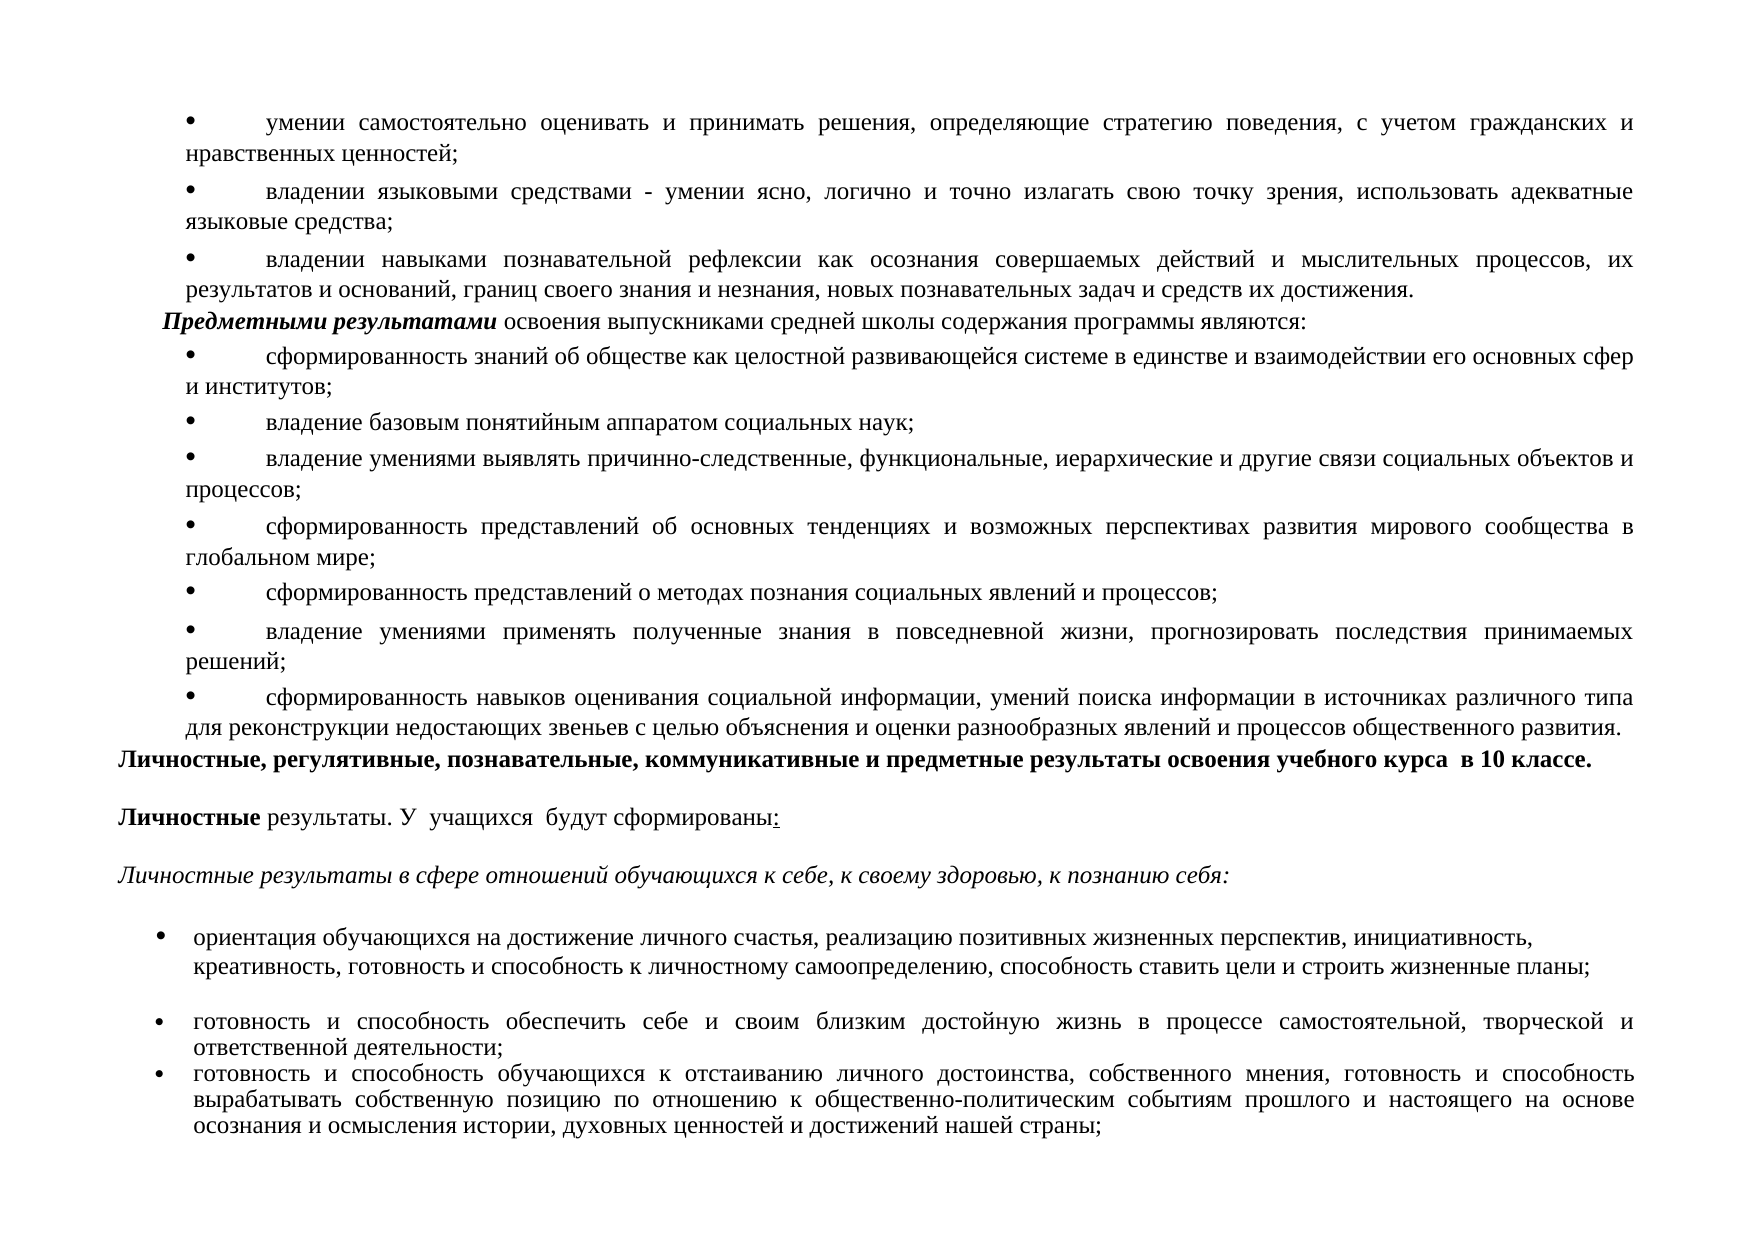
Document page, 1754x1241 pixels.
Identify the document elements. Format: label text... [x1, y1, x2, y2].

list владение базовым понятийным аппаратом социальных наук; [185, 403, 1635, 436]
list сформированность навыков оценивания социальной информации, умений поиска информации в источниках различного типа для реконструкции недостающих звеньев с целью объяснения и оценки разнообразных явлений и процессов общественного развития. [185, 678, 1635, 741]
list готовность и способность обучающихся к отстаиванию личного достоинства, собственного мнения, готовность и способность вырабатывать собственную позицию по отношению к общественно-политическим событиям прошлого и настоящего на основе осознания и осмысления истории, духовных ценностей и достижений нашей страны; [156, 1061, 1636, 1138]
list готовность и способность обеспечить себе и своим близким достойную жизнь в процессе самостоятельной, творческой и ответственной деятельности; [156, 1009, 1636, 1061]
list сформированность знаний об обществе как целостной развивающейся системе в единстве и взаимодействии его основных сфер и институтов; [185, 337, 1635, 400]
list владение умениями выявлять причинно-следственные, функциональные, иерархические и другие связи социальных объектов и процессов; [185, 439, 1635, 502]
list владении навыками познавательной рефлексии как осознания совершаемых действий и мыслительных процессов, их результатов и оснований, границ своего знания и незнания, новых познавательных задач и средств их достижения. [185, 240, 1635, 303]
list сформированность представлений об основных тенденциях и возможных перспективах развития мирового сообщества в глобальном мире; [185, 507, 1635, 571]
text Личностные, регулятивные, познавательные, коммуникативные и предметные результаты освоения учебного курса в 10 классе. [118, 744, 1636, 773]
list владение умениями применять полученные знания в повседневной жизни, прогнозировать последствия принимаемых решений; [185, 612, 1635, 675]
list владении языковыми средствами - умении ясно, логично и точно излагать свою точку зрения, использовать адекватные языковые средства; [185, 172, 1635, 235]
list умении самостоятельно оценивать и принимать решения, определяющие стратегию поведения, с учетом гражданских и нравственных ценностей; [185, 103, 1635, 167]
text Предметными результатами освоения выпускниками средней школы содержания программы являются: [156, 306, 1636, 334]
list ориентация обучающихся на достижение личного счастья, реализацию позитивных жизненных перспектив, инициативность, креативность, готовность и способность к личностному самоопределению, способность ставить цели и строить жизненные планы; [156, 918, 1636, 980]
text Личностные результаты. У учащихся будут сформированы: [118, 802, 1636, 831]
text Личностные результаты в сфере отношений обучающихся к себе, к своему здоровью, к познанию себя: [118, 860, 1636, 888]
list сформированность представлений о методах познания социальных явлений и процессов; [185, 573, 1635, 607]
